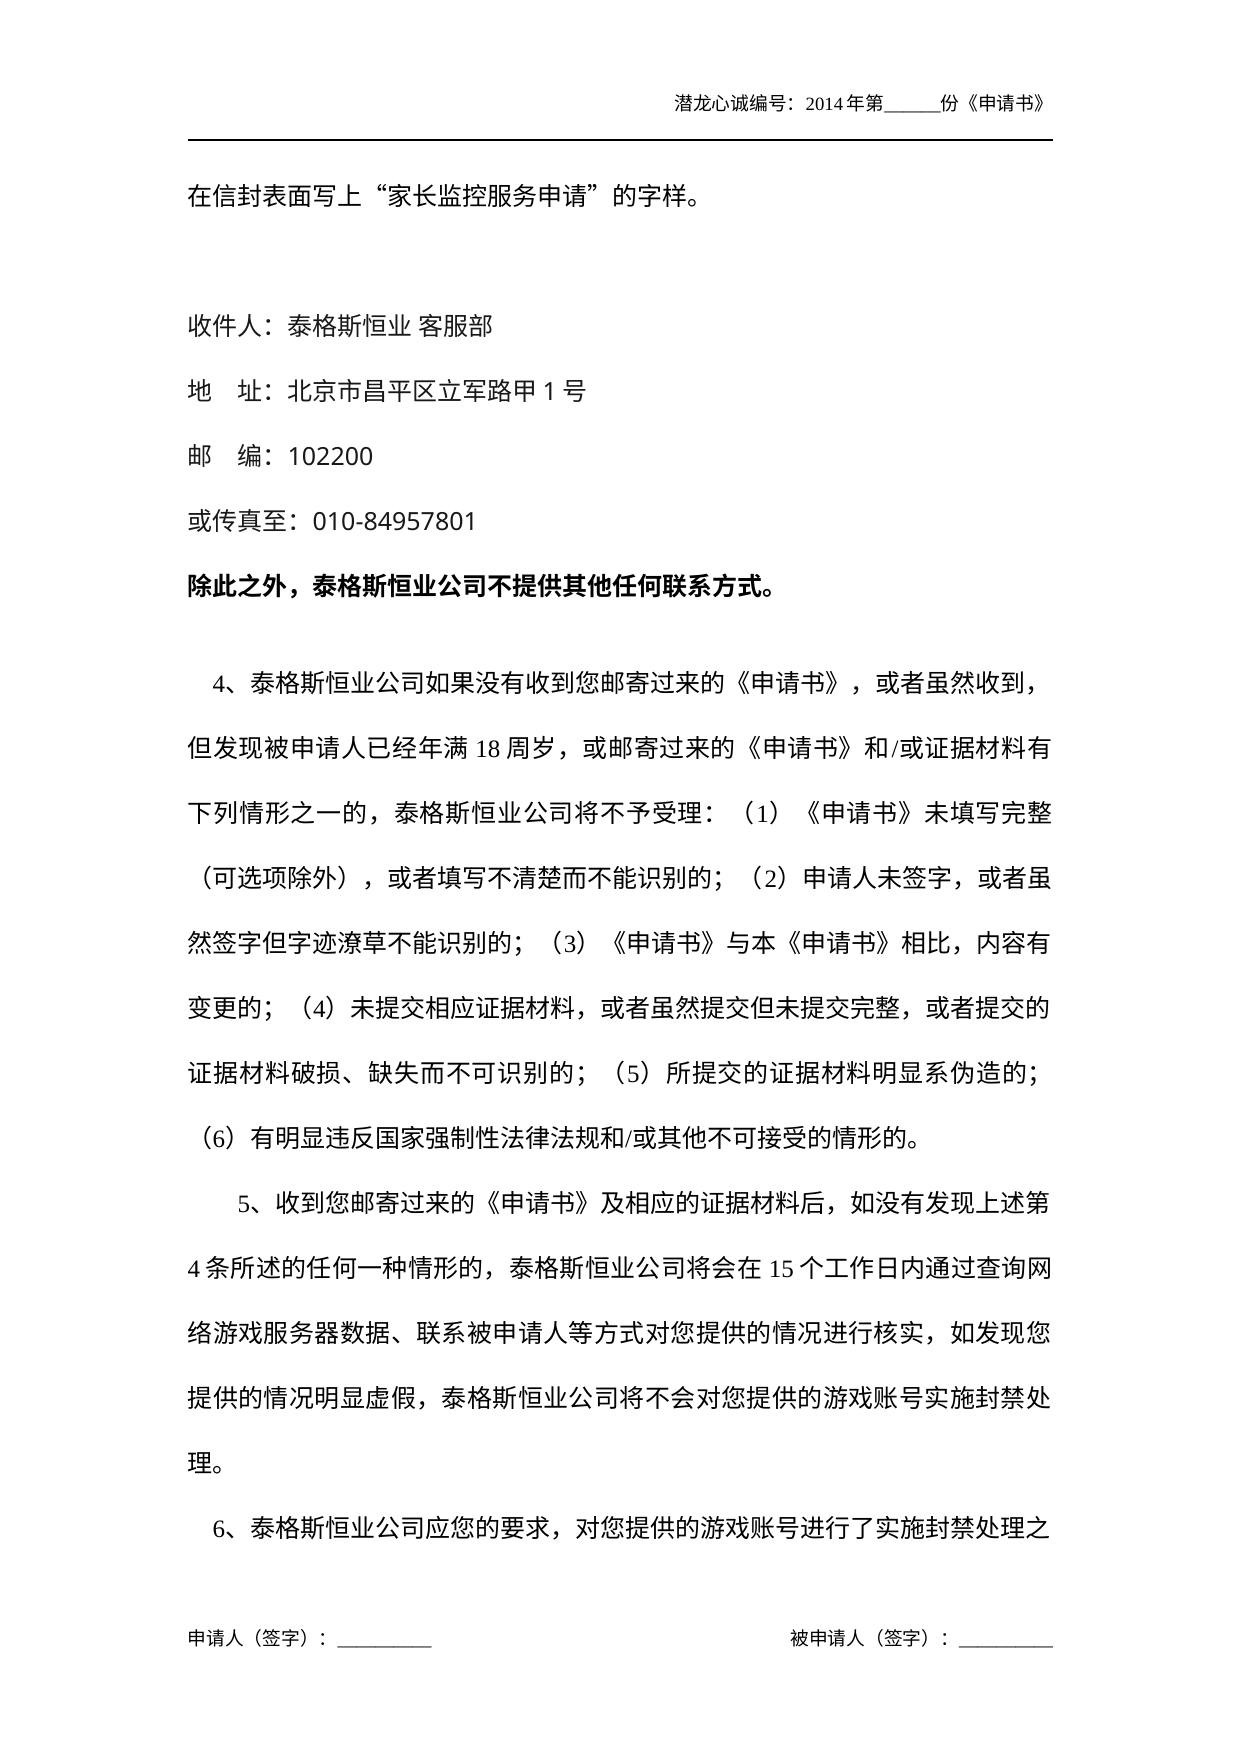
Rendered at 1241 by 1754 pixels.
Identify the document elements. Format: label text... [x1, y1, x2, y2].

text 收件人：泰格斯恒业 客服部 [187, 292, 1053, 357]
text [187, 1494, 1053, 1559]
text 4、泰格斯恒业公司如果没有收到您邮寄过来的《申请书》，或者虽然收到，但发现被申请人已经年满18周岁，或邮寄过来的《申请书》和/或证据材料有下列情形之一的，泰格斯恒业公司将不予受理：（1）《申请书》未填写完整（可选项除外），或者填写不清楚而不能识别的；（2）申请人未签字，或者虽然签字但字迹潦草不能识别的；（3）《申请书》与本《申请书》相比，内容有变更的；（4）未提交相应证据材料，或者虽然提交但未提交完整，或者提交的证据材料破损、缺失而不可识别的；（5）所提交的证据材料明显系伪造的；（6）有明显违反国家强制性法律法规和/或其他不可接受的情形的。 [187, 649, 1053, 1169]
text 邮 编：102200 [187, 422, 1053, 487]
text 除此之外，泰格斯恒业公司不提供其他任何联系方式。 [187, 552, 1053, 617]
text 5、收到您邮寄过来的《申请书》及相应的证据材料后，如没有发现上述第4条所述的任何一种情形的，泰格斯恒业公司将会在15个工作日内通过查询网络游戏服务器数据、联系被申请人等方式对您提供的情况进行核实，如发现您提供的情况明显虚假，泰格斯恒业公司将不会对您提供的游戏账号实施封禁处理。 [187, 1169, 1053, 1494]
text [187, 162, 1053, 227]
text 地 址：北京市昌平区立军路甲1号 [187, 357, 1053, 422]
text 或传真至：010-84957801 [187, 487, 1053, 552]
